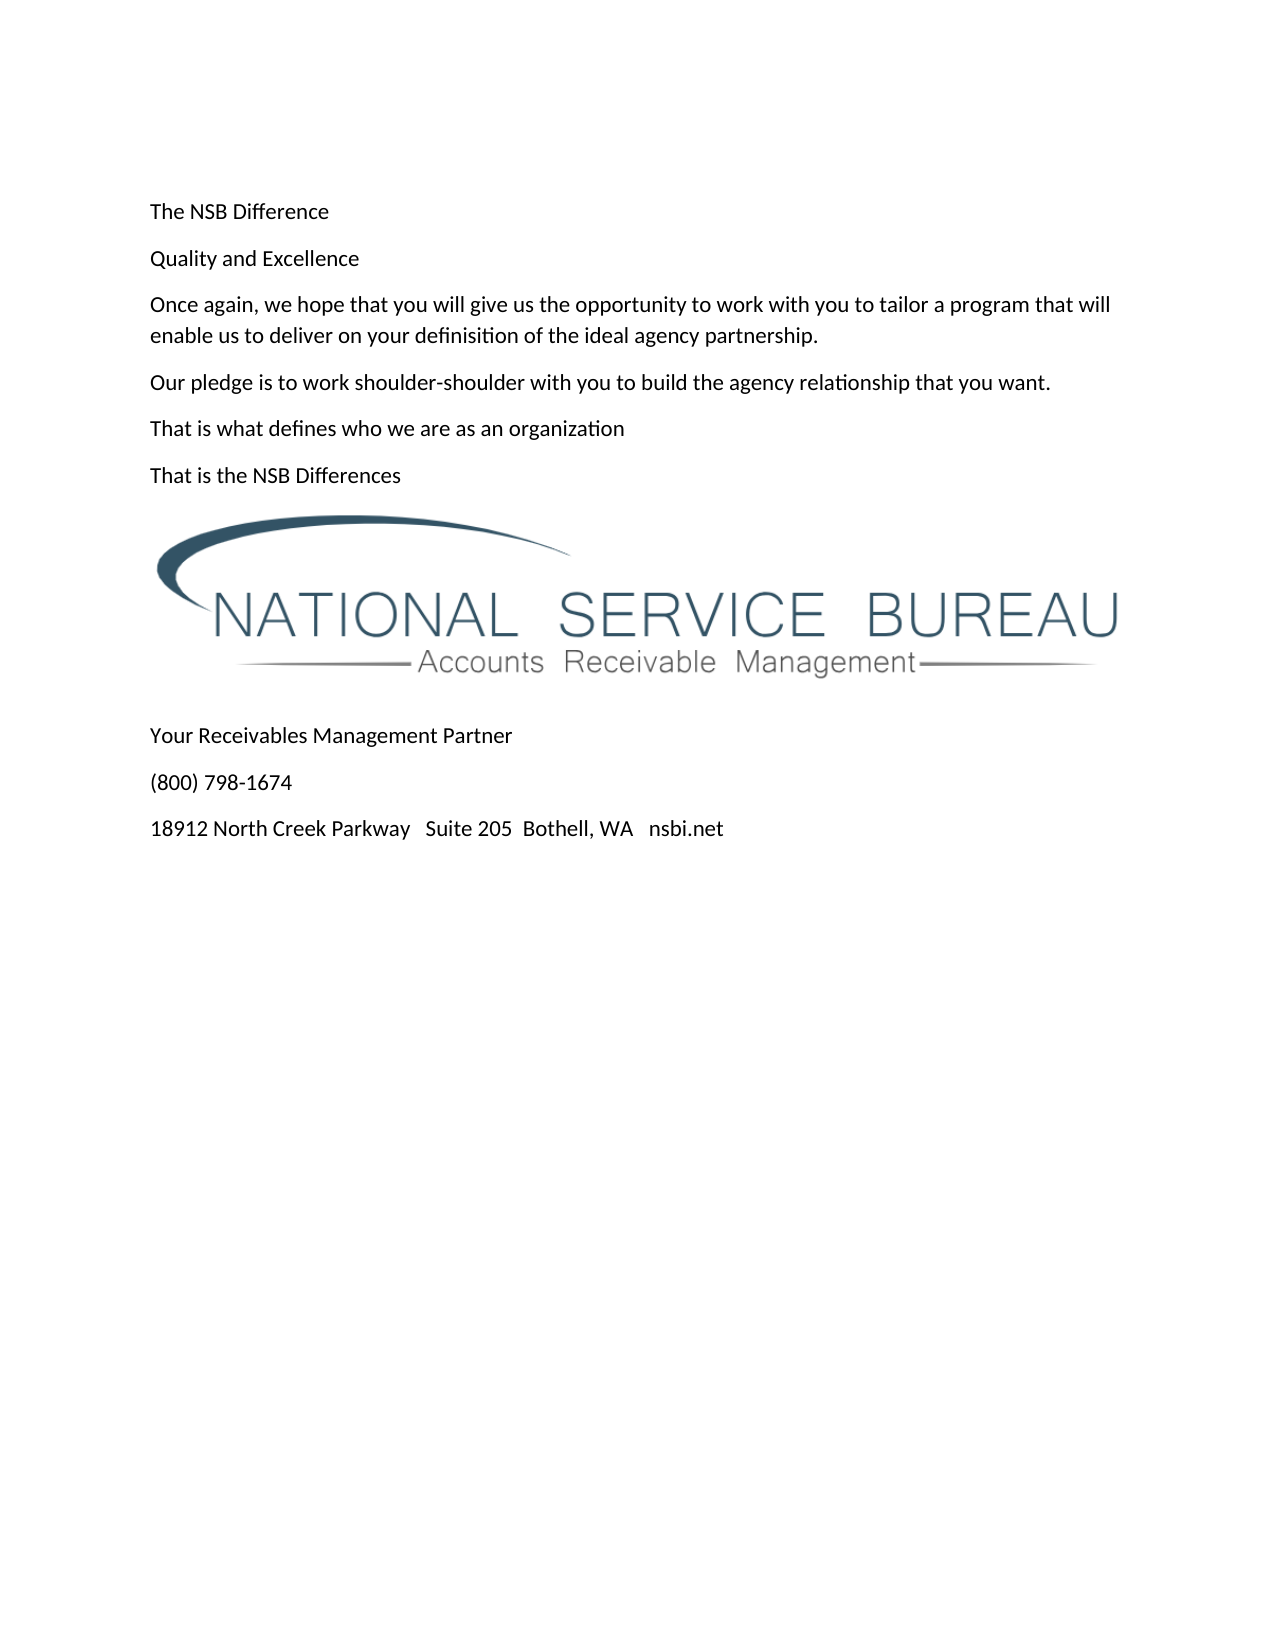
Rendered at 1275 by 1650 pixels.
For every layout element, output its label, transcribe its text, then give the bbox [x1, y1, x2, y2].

picture [150, 508, 1125, 702]
text That is the NSB Differences [150, 461, 1125, 489]
text Quality and Excellence [150, 244, 1125, 272]
text The NSB Difference [150, 197, 1125, 225]
text 18912 North Creek Parkway Suite 205 Bothell, WA nsbi.net [150, 814, 1125, 842]
text (800) 798-1674 [150, 768, 1125, 796]
text Your Receivables Management Partner [150, 721, 1125, 749]
text Once again, we hope that you will give us the opportunity to work with you to tailor a program that will enable us to deliver on your definisition of the ideal agency partnership. [150, 291, 1125, 349]
text Our pledge is to work shoulder-shoulder with you to build the agency relationship that you want. [150, 368, 1125, 396]
text That is what defines who we are as an organization [150, 414, 1125, 443]
